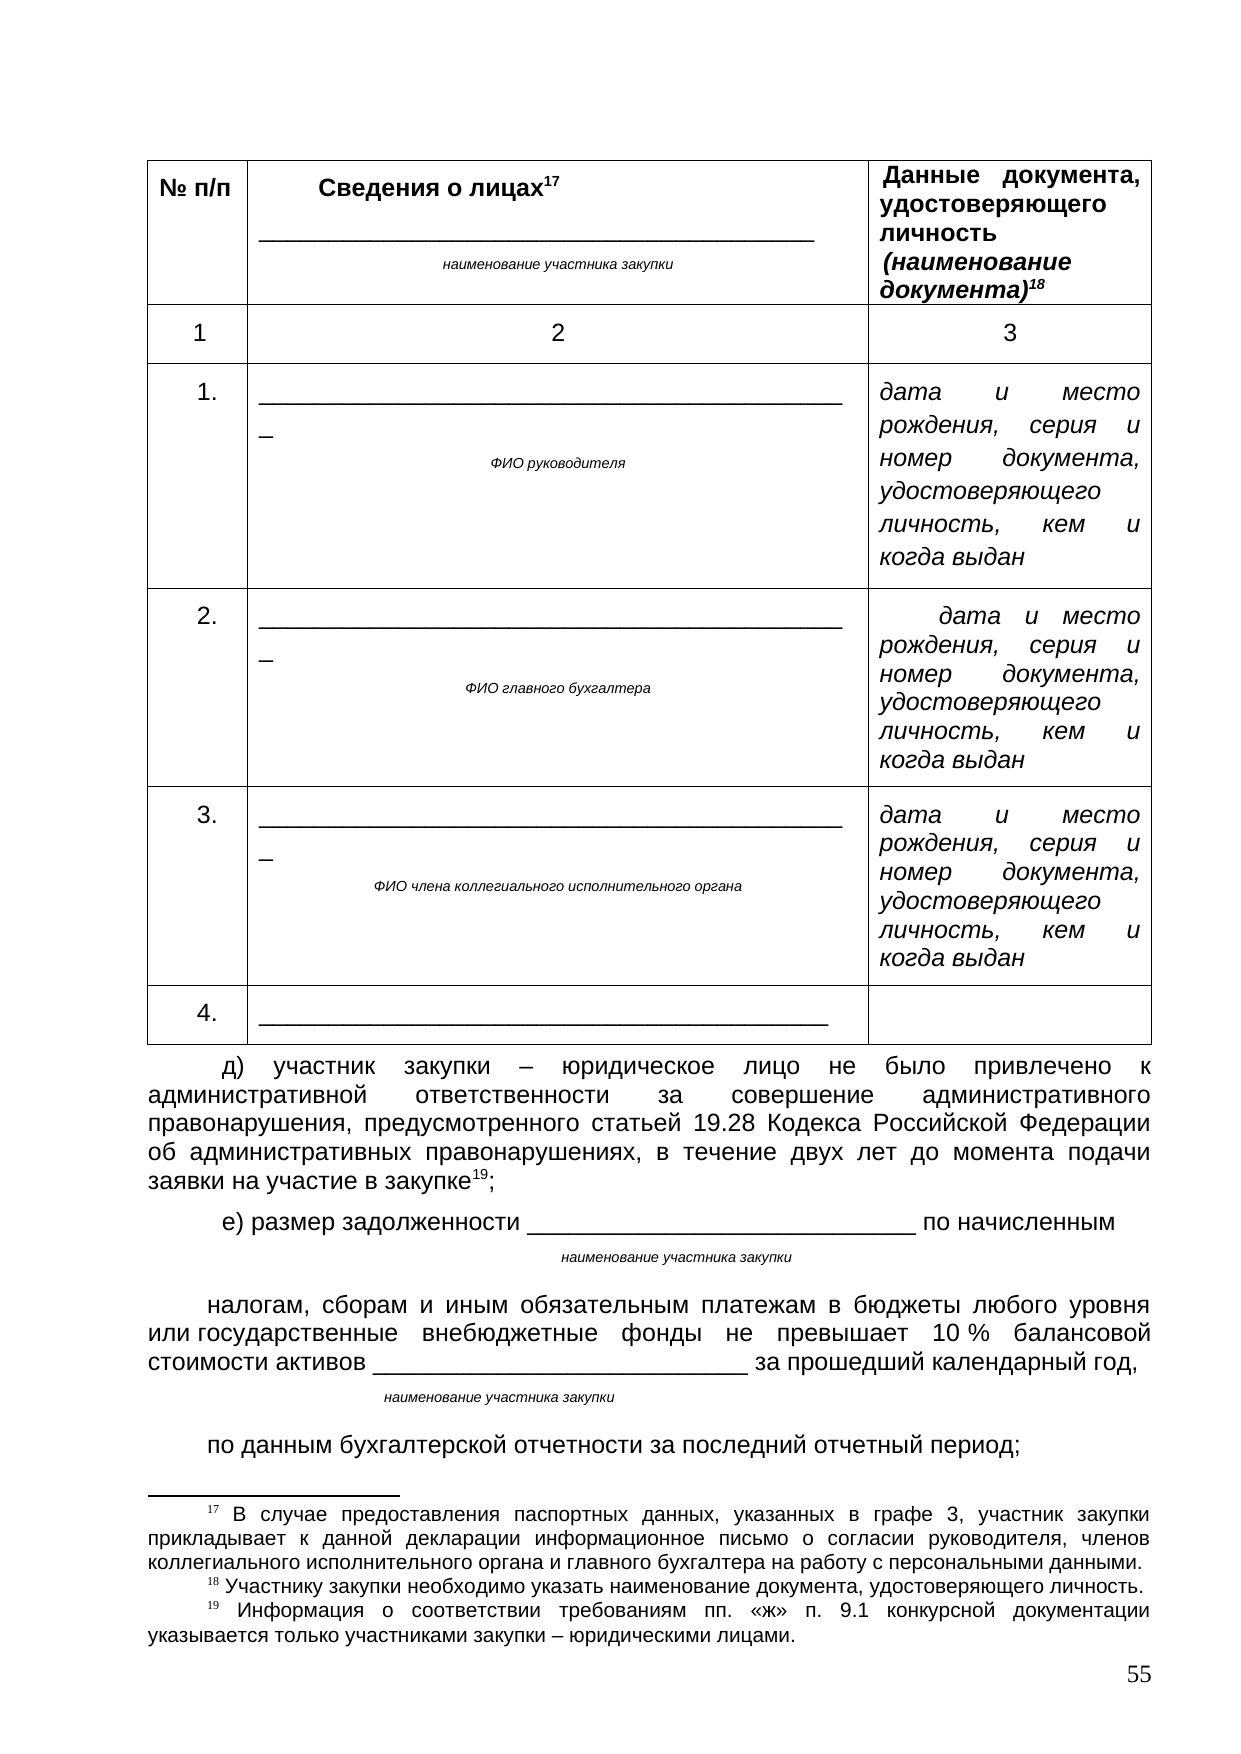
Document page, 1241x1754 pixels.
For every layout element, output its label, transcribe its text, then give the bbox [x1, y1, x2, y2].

table_cell [148, 787, 247, 984]
table_cell дата и место рождения, серия и номер документа, удостоверяющего личность, кем и когда выдан [869, 787, 1151, 984]
table_cell ___________________________________________ ФИО руководителя [248, 364, 868, 587]
text наименование участника закупки [148, 1248, 1152, 1277]
table_header Данные документа, удостоверяющего личность (наименование документа) [869, 161, 1151, 304]
table_cell [148, 986, 247, 1044]
table_cell 3 [869, 305, 1151, 363]
table_cell дата и место рождения, серия и номер документа, удостоверяющего личность, кем и когда выдан [869, 364, 1151, 587]
table_header Сведения о лицах ________________________________________ наименование участника закупки [248, 161, 868, 304]
table_cell [148, 589, 247, 786]
table_cell ___________________________________________ ФИО главного бухгалтера [248, 589, 868, 786]
table_header № п/п [148, 161, 247, 304]
table_cell ___________________________________________ ФИО члена коллегиального исполнительного органа [248, 787, 868, 984]
text налогам, сборам и иным обязательным платежам в бюджеты любого уровня или государственные внебюджетные фонды не превышает 10 % балансовой стоимости активов ___________________________ за прошедший календарный год, [148, 1290, 1152, 1376]
text наименование участника закупки [148, 1388, 1152, 1417]
table_cell 2 [248, 305, 868, 363]
table_cell 1 [148, 305, 247, 363]
table_cell _________________________________________ [248, 986, 868, 1044]
table_cell дата и место рождения, серия и номер документа, удостоверяющего личность, кем и когда выдан [869, 589, 1151, 786]
table_cell [869, 986, 1151, 1044]
text по данным бухгалтерской отчетности за последний отчетный период; [148, 1430, 1152, 1458]
table_cell [148, 364, 247, 587]
text е) размер задолженности ____________________________ по начисленным [148, 1207, 1152, 1236]
text д) участник закупки – юридическое лицо не было привлечено к административной ответственности за совершение административного правонарушения, предусмотренного статьей 19.28 Кодекса Российской Федерации об административных правонарушениях, в течение двух лет до момента подачи заявки на участие в закупке; [148, 1051, 1152, 1195]
